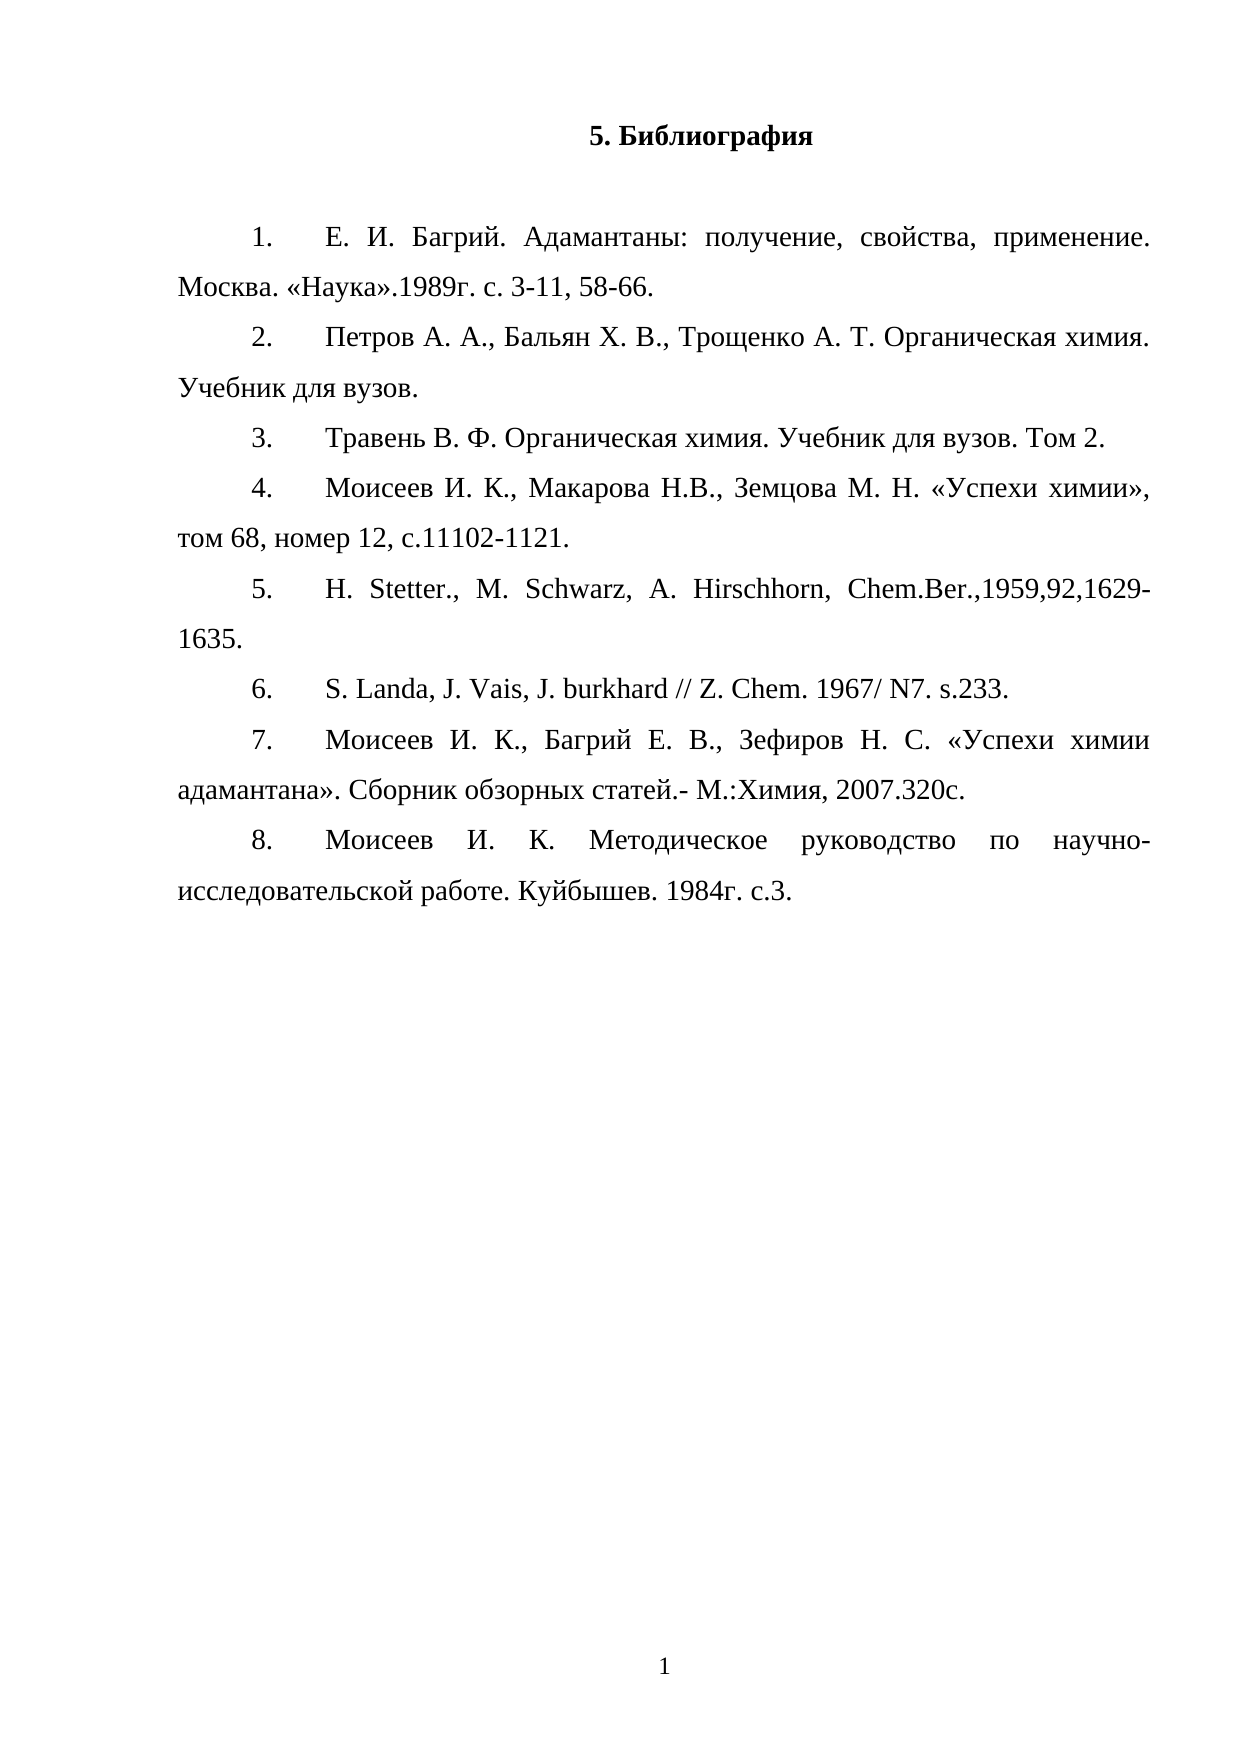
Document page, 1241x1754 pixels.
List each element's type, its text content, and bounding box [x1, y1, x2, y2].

list Петров А. А., Бальян Х. В., Трощенко А. Т. Органическая химия. Учебник для вузов. [177, 319, 1152, 403]
list Моисеев И. К., Макарова Н.В., Земцова М. Н. «Успехи химии», том 68, номер 12, с.11102-1121. [177, 470, 1152, 554]
list H. Stetter., M. Schwarz, A. Hirschhorn, Chem.Ber.,1959,92,1629-1635. [177, 571, 1152, 655]
text 5. Библиография [177, 118, 1152, 152]
list Моисеев И. К. Методическое руководство по научно-исследовательской работе. Куйбышев. 1984г. с.3. [177, 822, 1152, 906]
list Травень В. Ф. Органическая химия. Учебник для вузов. Том 2. [177, 420, 1152, 453]
list Е. И. Багрий. Адамантаны: получение, свойства, применение. Москва. «Наука».1989г. с. 3-11, 58-66. [177, 219, 1152, 303]
list Моисеев И. К., Багрий Е. В., Зефиров Н. С. «Успехи химии адамантана». Сборник обзорных статей.- М.:Химия, 2007.320с. [177, 722, 1152, 806]
list S. Landa, J. Vais, J. burkhard // Z. Chem. 1967/ N7. s.233. [177, 672, 1152, 705]
